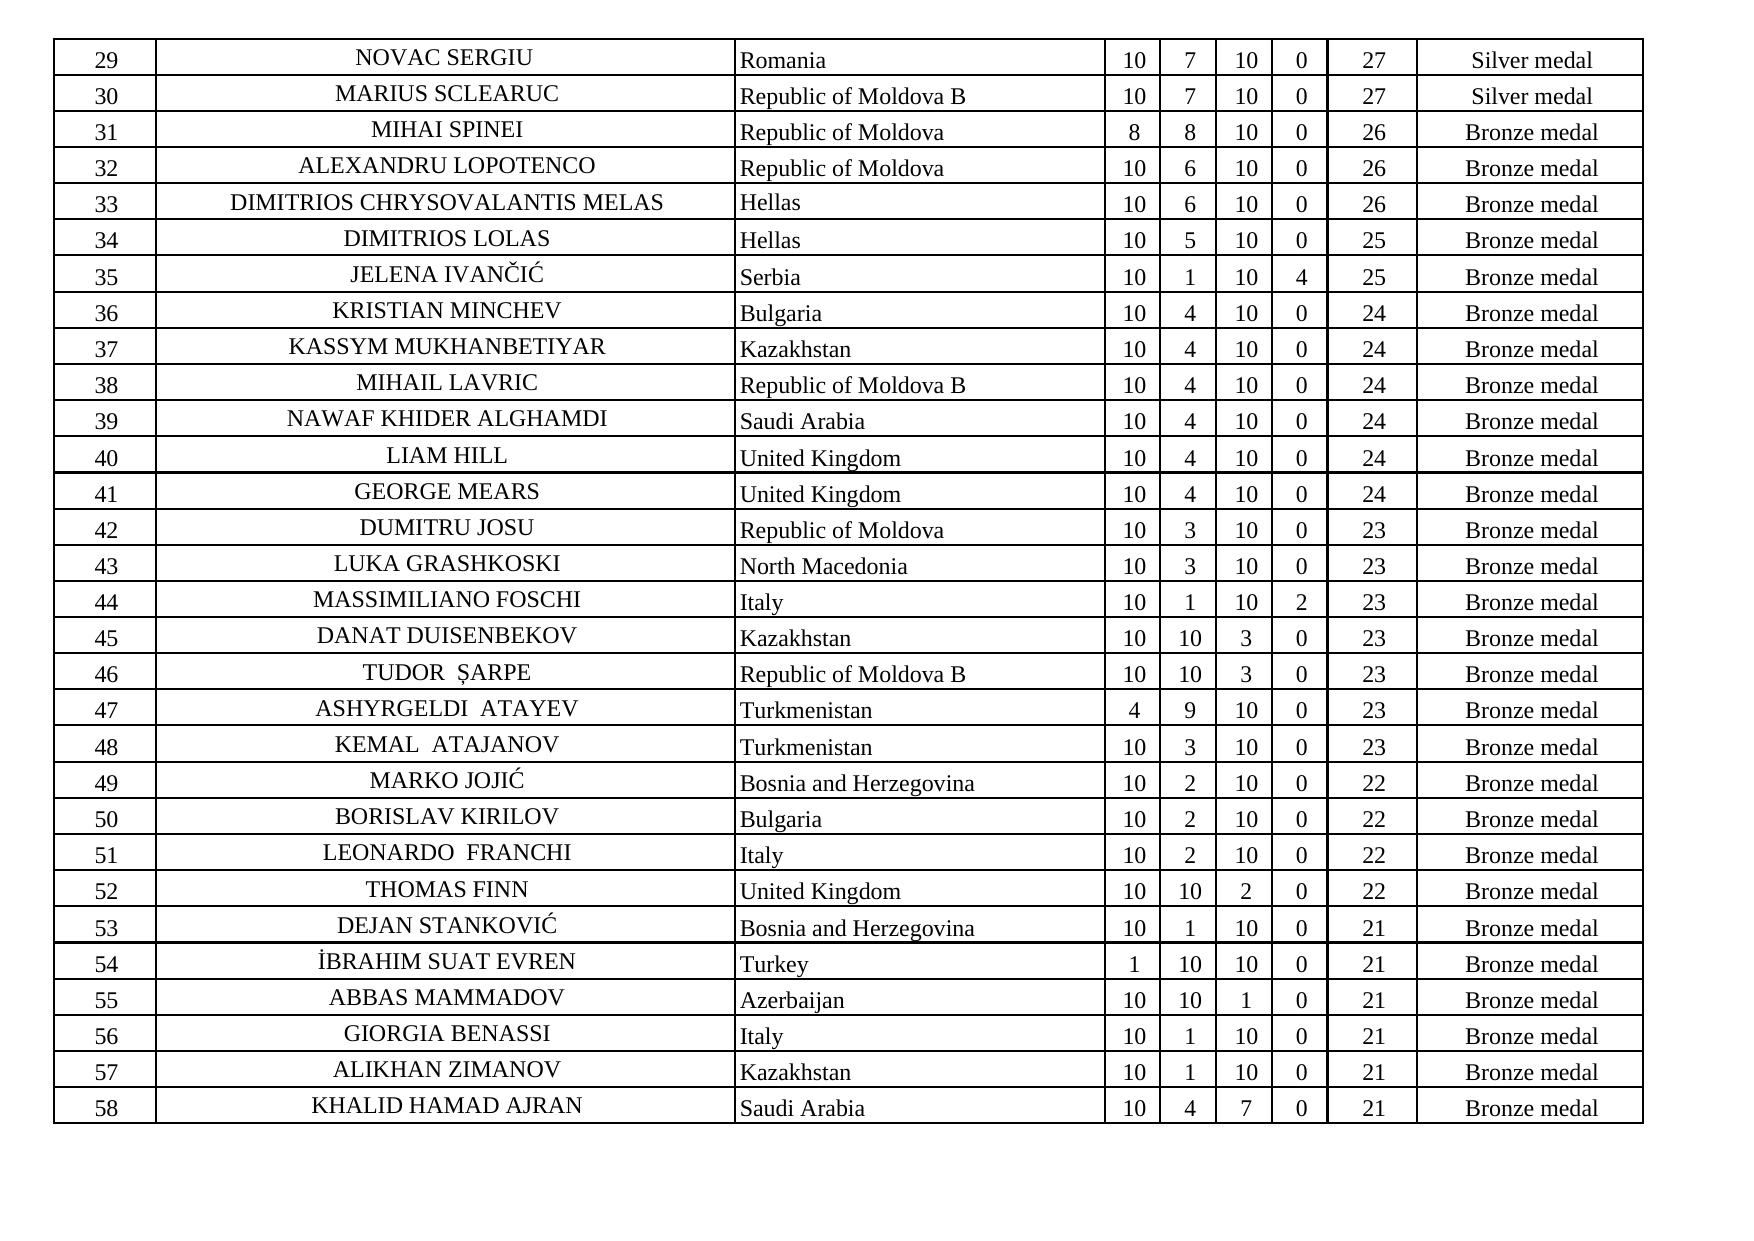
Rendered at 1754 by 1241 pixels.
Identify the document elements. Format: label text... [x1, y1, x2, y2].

table_cell 26 [1329, 148, 1416, 182]
table_cell DUMITRU JOSU [157, 510, 734, 544]
table_cell 0 [1273, 1016, 1326, 1050]
table_cell 3 [1161, 726, 1215, 761]
table_cell 10 [1106, 582, 1159, 616]
table_cell 10 [1106, 474, 1159, 507]
table_cell 46 [55, 654, 155, 688]
table_cell 10 [1106, 148, 1159, 182]
table_cell GEORGE MEARS [157, 474, 734, 507]
table_cell 10 [1106, 401, 1159, 435]
table_cell 0 [1273, 365, 1326, 399]
table_cell 10 [1217, 690, 1271, 724]
table_cell Bulgaria [736, 799, 1104, 833]
table_cell 37 [55, 329, 155, 363]
table_cell Bronze medal [1418, 980, 1642, 1014]
table_cell ASHYRGELDI ATAYEV [157, 690, 734, 724]
table_cell 10 [1217, 293, 1271, 327]
table_cell 0 [1273, 148, 1326, 182]
table_cell DEJAN STANKOVIĆ [157, 907, 734, 941]
table_cell 8 [1161, 112, 1215, 146]
table_cell 10 [1106, 256, 1159, 291]
table_cell 0 [1273, 835, 1326, 869]
table_cell 10 [1217, 944, 1271, 977]
table_cell 22 [1329, 871, 1416, 905]
table_cell Bronze medal [1418, 365, 1642, 399]
table_cell Republic of Moldova B [736, 654, 1104, 688]
table_cell 10 [1161, 871, 1215, 905]
table_cell Bronze medal [1418, 112, 1642, 146]
table_cell 10 [1217, 1052, 1271, 1086]
table_cell 10 [1106, 329, 1159, 363]
table_cell 25 [1329, 220, 1416, 254]
table_cell 48 [55, 726, 155, 761]
table_cell 7 [1161, 76, 1215, 110]
table_cell MIHAIL LAVRIC [157, 365, 734, 399]
table_cell 10 [1106, 907, 1159, 941]
table_cell Italy [736, 835, 1104, 869]
table_cell 0 [1273, 437, 1326, 471]
table_cell Hellas [736, 184, 1104, 218]
table_cell 0 [1273, 1088, 1326, 1122]
table_header 27 [1329, 40, 1416, 74]
table_header 10 [1217, 40, 1271, 74]
table_cell 30 [55, 76, 155, 110]
table_cell Turkey [736, 944, 1104, 977]
table_cell United Kingdom [736, 871, 1104, 905]
table_cell Saudi Arabia [736, 1088, 1104, 1122]
table_cell 10 [1106, 763, 1159, 797]
table_cell 41 [55, 474, 155, 507]
table_cell Bronze medal [1418, 401, 1642, 435]
table_cell 1 [1161, 582, 1215, 616]
table_cell 10 [1217, 401, 1271, 435]
table_cell 1 [1161, 1052, 1215, 1086]
table_header Romania [736, 40, 1104, 74]
table_cell 10 [1161, 944, 1215, 977]
table_cell KHALID HAMAD AJRAN [157, 1088, 734, 1122]
table_cell Republic of Moldova B [736, 365, 1104, 399]
table_cell 51 [55, 835, 155, 869]
table_cell MARIUS SCLEARUC [157, 76, 734, 110]
table_cell 10 [1106, 1088, 1159, 1122]
table_cell 57 [55, 1052, 155, 1086]
table_cell 10 [1106, 799, 1159, 833]
table_cell 10 [1217, 112, 1271, 146]
table_cell ALEXANDRU LOPOTENCO [157, 148, 734, 182]
table_cell 22 [1329, 799, 1416, 833]
table_cell 31 [55, 112, 155, 146]
table_cell 10 [1217, 763, 1271, 797]
table_cell 10 [1106, 437, 1159, 471]
table_cell 0 [1273, 184, 1326, 218]
table_cell 23 [1329, 546, 1416, 580]
table_cell 4 [1273, 256, 1326, 291]
table_cell 10 [1217, 582, 1271, 616]
table_cell Turkmenistan [736, 690, 1104, 724]
table_cell 10 [1217, 474, 1271, 507]
table_cell 0 [1273, 907, 1326, 941]
table_cell 10 [1106, 980, 1159, 1014]
table_cell Bronze medal [1418, 1016, 1642, 1050]
table_header Silver medal [1418, 40, 1642, 74]
table_cell 22 [1329, 763, 1416, 797]
table_cell TUDOR ȘARPE [157, 654, 734, 688]
table_cell 10 [1217, 256, 1271, 291]
table_cell 54 [55, 944, 155, 977]
table_cell 40 [55, 437, 155, 471]
table_cell 45 [55, 618, 155, 652]
table_cell Bronze medal [1418, 582, 1642, 616]
table_cell Bronze medal [1418, 618, 1642, 652]
table_cell 10 [1106, 184, 1159, 218]
table_cell 35 [55, 256, 155, 291]
table_cell 3 [1217, 654, 1271, 688]
table_cell 21 [1329, 944, 1416, 977]
table_cell Silver medal [1418, 76, 1642, 110]
table_cell 0 [1273, 546, 1326, 580]
table_cell 0 [1273, 76, 1326, 110]
table_cell 10 [1106, 293, 1159, 327]
table_cell Bronze medal [1418, 907, 1642, 941]
table_cell 10 [1106, 871, 1159, 905]
table_cell 50 [55, 799, 155, 833]
table_cell 3 [1161, 546, 1215, 580]
table_cell 21 [1329, 1088, 1416, 1122]
table_cell 10 [1106, 510, 1159, 544]
table_cell NAWAF KHIDER ALGHAMDI [157, 401, 734, 435]
table_cell Bronze medal [1418, 546, 1642, 580]
table_header 10 [1106, 40, 1159, 74]
table_cell Serbia [736, 256, 1104, 291]
table_cell Bronze medal [1418, 510, 1642, 544]
table_cell 10 [1217, 365, 1271, 399]
table_cell United Kingdom [736, 474, 1104, 507]
table_cell 24 [1329, 437, 1416, 471]
table_cell Turkmenistan [736, 726, 1104, 761]
table_cell ABBAS MAMMADOV [157, 980, 734, 1014]
table_cell 4 [1161, 293, 1215, 327]
table_cell Kazakhstan [736, 618, 1104, 652]
table_cell 10 [1106, 1052, 1159, 1086]
table_cell 21 [1329, 907, 1416, 941]
table_cell 10 [1161, 654, 1215, 688]
table_cell 22 [1329, 835, 1416, 869]
table_cell 24 [1329, 293, 1416, 327]
table_cell 0 [1273, 112, 1326, 146]
table_cell 4 [1161, 474, 1215, 507]
table_cell 36 [55, 293, 155, 327]
table_cell 10 [1106, 726, 1159, 761]
table_cell Bronze medal [1418, 871, 1642, 905]
table_cell 0 [1273, 980, 1326, 1014]
table_cell KASSYM MUKHANBETIYAR [157, 329, 734, 363]
table_cell DIMITRIOS LOLAS [157, 220, 734, 254]
table_cell 53 [55, 907, 155, 941]
table_cell Bronze medal [1418, 293, 1642, 327]
table_cell DIMITRIOS CHRYSOVALANTIS MELAS [157, 184, 734, 218]
table_cell Republic of Moldova [736, 148, 1104, 182]
table_cell 2 [1273, 582, 1326, 616]
table_cell MIHAI SPINEI [157, 112, 734, 146]
table_cell KRISTIAN MINCHEV [157, 293, 734, 327]
table_cell 21 [1329, 980, 1416, 1014]
table_cell 23 [1329, 726, 1416, 761]
table_cell Bronze medal [1418, 256, 1642, 291]
table_cell 2 [1217, 871, 1271, 905]
table_cell 9 [1161, 690, 1215, 724]
table_cell 10 [1161, 980, 1215, 1014]
table_cell Republic of Moldova B [736, 76, 1104, 110]
table_cell 10 [1106, 835, 1159, 869]
table_cell Azerbaijan [736, 980, 1104, 1014]
table_cell 5 [1161, 220, 1215, 254]
table_header 7 [1161, 40, 1215, 74]
table_cell 10 [1217, 907, 1271, 941]
table_cell 10 [1106, 654, 1159, 688]
table_cell 0 [1273, 871, 1326, 905]
table_cell Bronze medal [1418, 690, 1642, 724]
table_cell Bronze medal [1418, 437, 1642, 471]
table_cell United Kingdom [736, 437, 1104, 471]
table_cell 1 [1106, 944, 1159, 977]
table_cell 7 [1217, 1088, 1271, 1122]
table_cell 0 [1273, 654, 1326, 688]
table_cell 26 [1329, 112, 1416, 146]
table_cell 25 [1329, 256, 1416, 291]
table_cell Bronze medal [1418, 944, 1642, 977]
table_cell 23 [1329, 654, 1416, 688]
table_header 0 [1273, 40, 1326, 74]
table_cell 32 [55, 148, 155, 182]
table_cell 10 [1217, 546, 1271, 580]
table_cell 24 [1329, 474, 1416, 507]
table_cell 4 [1161, 437, 1215, 471]
table_cell Italy [736, 582, 1104, 616]
table_cell 10 [1217, 76, 1271, 110]
table_cell 1 [1217, 980, 1271, 1014]
table_cell 4 [1161, 1088, 1215, 1122]
table_cell BORISLAV KIRILOV [157, 799, 734, 833]
table_cell 10 [1106, 618, 1159, 652]
table_cell Republic of Moldova [736, 510, 1104, 544]
table_cell 23 [1329, 618, 1416, 652]
table_cell LIAM HILL [157, 437, 734, 471]
table_cell 27 [1329, 76, 1416, 110]
table_cell 1 [1161, 907, 1215, 941]
table_cell 10 [1217, 220, 1271, 254]
table_cell 0 [1273, 944, 1326, 977]
table_cell Bronze medal [1418, 220, 1642, 254]
table_cell 10 [1217, 1016, 1271, 1050]
table_cell 23 [1329, 582, 1416, 616]
table_cell 10 [1217, 799, 1271, 833]
table_cell 4 [1161, 401, 1215, 435]
table_cell 10 [1217, 184, 1271, 218]
table_cell 8 [1106, 112, 1159, 146]
table_header NOVAC SERGIU [157, 40, 734, 74]
table_cell GIORGIA BENASSI [157, 1016, 734, 1050]
table_cell 0 [1273, 763, 1326, 797]
table_cell 0 [1273, 220, 1326, 254]
table_cell 10 [1106, 546, 1159, 580]
table_cell 21 [1329, 1052, 1416, 1086]
table_cell İBRAHIM SUAT EVREN [157, 944, 734, 977]
table_cell Bronze medal [1418, 184, 1642, 218]
table_cell MASSIMILIANO FOSCHI [157, 582, 734, 616]
table_cell 0 [1273, 510, 1326, 544]
table_cell 10 [1217, 510, 1271, 544]
table_cell Bulgaria [736, 293, 1104, 327]
table_cell 6 [1161, 184, 1215, 218]
table_cell 2 [1161, 835, 1215, 869]
table_cell 0 [1273, 293, 1326, 327]
table_cell Bronze medal [1418, 329, 1642, 363]
table_cell LEONARDO FRANCHI [157, 835, 734, 869]
table_cell ALIKHAN ZIMANOV [157, 1052, 734, 1086]
table_cell Hellas [736, 220, 1104, 254]
table_cell 47 [55, 690, 155, 724]
table_cell 4 [1106, 690, 1159, 724]
table_cell 34 [55, 220, 155, 254]
table_cell Bosnia and Herzegovina [736, 763, 1104, 797]
table_cell THOMAS FINN [157, 871, 734, 905]
table_cell Bronze medal [1418, 763, 1642, 797]
table_cell 2 [1161, 799, 1215, 833]
table_cell 10 [1217, 329, 1271, 363]
table_cell Republic of Moldova [736, 112, 1104, 146]
table_cell 24 [1329, 365, 1416, 399]
table_cell Bronze medal [1418, 799, 1642, 833]
table_cell 0 [1273, 618, 1326, 652]
table_cell 26 [1329, 184, 1416, 218]
table_cell 0 [1273, 329, 1326, 363]
table_cell North Macedonia [736, 546, 1104, 580]
table_cell JELENA IVANČIĆ [157, 256, 734, 291]
table_cell 0 [1273, 726, 1326, 761]
table_cell KEMAL ATAJANOV [157, 726, 734, 761]
table_cell 23 [1329, 510, 1416, 544]
table_cell 0 [1273, 474, 1326, 507]
table_cell 10 [1161, 618, 1215, 652]
table_cell 0 [1273, 401, 1326, 435]
table_cell 49 [55, 763, 155, 797]
table_cell Bronze medal [1418, 474, 1642, 507]
table_cell Bronze medal [1418, 835, 1642, 869]
table_cell 10 [1217, 437, 1271, 471]
table_cell 44 [55, 582, 155, 616]
table_cell 39 [55, 401, 155, 435]
table_cell Italy [736, 1016, 1104, 1050]
table_cell 10 [1106, 220, 1159, 254]
table_cell MARKO JOJIĆ [157, 763, 734, 797]
table_cell DANAT DUISENBEKOV [157, 618, 734, 652]
table_cell LUKA GRASHKOSKI [157, 546, 734, 580]
table_cell 33 [55, 184, 155, 218]
table_cell 0 [1273, 799, 1326, 833]
table_cell 52 [55, 871, 155, 905]
table_cell 10 [1217, 835, 1271, 869]
table_cell Kazakhstan [736, 1052, 1104, 1086]
table_cell 21 [1329, 1016, 1416, 1050]
table_cell 10 [1106, 365, 1159, 399]
table_cell 24 [1329, 329, 1416, 363]
table_cell 42 [55, 510, 155, 544]
table_cell 23 [1329, 690, 1416, 724]
table_cell 3 [1161, 510, 1215, 544]
table_cell Bosnia and Herzegovina [736, 907, 1104, 941]
table_cell 24 [1329, 401, 1416, 435]
table_cell 0 [1273, 1052, 1326, 1086]
table_cell 1 [1161, 256, 1215, 291]
table_cell 6 [1161, 148, 1215, 182]
table_cell 43 [55, 546, 155, 580]
table_cell Saudi Arabia [736, 401, 1104, 435]
table_cell Bronze medal [1418, 654, 1642, 688]
table_cell 58 [55, 1088, 155, 1122]
table_cell 4 [1161, 365, 1215, 399]
table_cell Bronze medal [1418, 1052, 1642, 1086]
table_header 29 [55, 40, 155, 74]
table_cell 1 [1161, 1016, 1215, 1050]
table_cell Bronze medal [1418, 1088, 1642, 1122]
table_cell 3 [1217, 618, 1271, 652]
table_cell 0 [1273, 690, 1326, 724]
table_cell 10 [1217, 726, 1271, 761]
table_cell 56 [55, 1016, 155, 1050]
table_cell Kazakhstan [736, 329, 1104, 363]
table_cell 10 [1106, 1016, 1159, 1050]
table_cell 4 [1161, 329, 1215, 363]
table_cell 38 [55, 365, 155, 399]
table_cell 55 [55, 980, 155, 1014]
table_cell 10 [1106, 76, 1159, 110]
table_cell Bronze medal [1418, 148, 1642, 182]
table_cell Bronze medal [1418, 726, 1642, 761]
table_cell 10 [1217, 148, 1271, 182]
table_cell 2 [1161, 763, 1215, 797]
